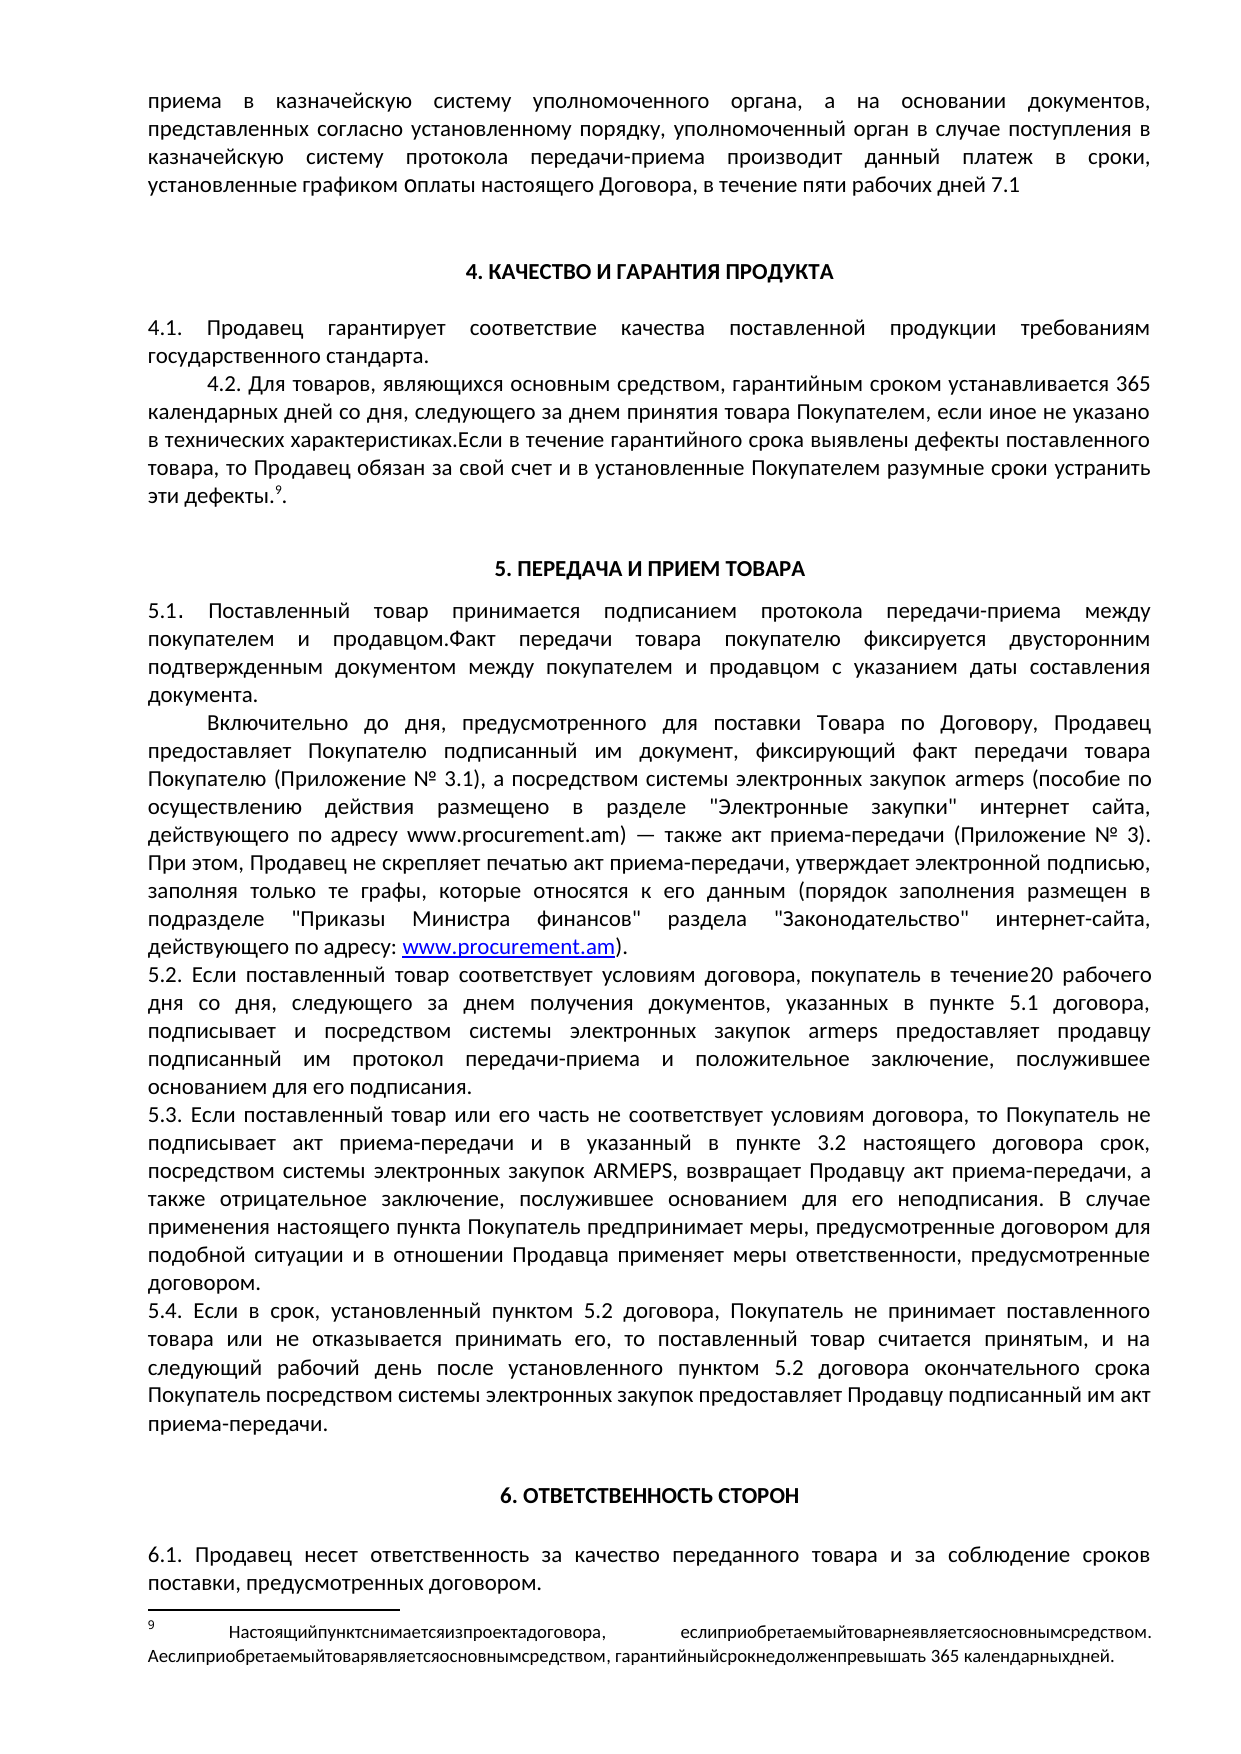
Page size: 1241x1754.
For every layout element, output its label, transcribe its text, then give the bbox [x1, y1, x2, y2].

text 5.1․ Поставленный товар принимается подписанием протокола передачи-приема между покупателем и продавцом.Факт передачи товара покупателю фиксируется двусторонним подтвержденным документом между покупателем и продавцом с указанием даты составления документа. [148, 596, 1152, 708]
text 4.1. Продавец гарантирует соответствие качества поставленной продукции требованиям государственного стандарта. [148, 313, 1152, 369]
text 6.1. Продавец несет ответственность за качество переданного товара и за соблюдение сроков поставки, предусмотренных договором. [148, 1540, 1152, 1596]
text 5.3. Если поставленный товар или его часть не соответствует условиям договора, то Покупатель не подписывает акт приема-передачи и в указанный в пункте 3.2 настоящего договора срок, посредством системы электронных закупок ARMEPS, возвращает Продавцу акт приема-передачи, а также отрицательное заключение, послужившее основанием для его неподписания. В случае применения настоящего пункта Покупатель предпринимает меры, предусмотренные договором для подобной ситуации и в отношении Продавца применяет меры ответственности, предусмотренные договором. [148, 1100, 1152, 1297]
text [148, 86, 1152, 198]
text 5. ПЕРЕДАЧА И ПРИЕМ ТОВАРА [148, 554, 1152, 582]
text 4.2. Для товаров, являющихся основным средством, гарантийным сроком устанавливается 365 календарных дней со дня, следующего за днем принятия товара Покупателем, если иное не указано в технических характеристиках.Если в течение гарантийного срока выявлены дефекты поставленного товара, то Продавец обязан за свой счет и в установленные Покупателем разумные сроки устранить эти дефекты.. [148, 369, 1152, 509]
text 5.4. Если в срок, установленный пунктом 5.2 договора, Покупатель не принимает поставленного товара или не отказывается принимать его, то поставленный товар считается принятым, и на следующий рабочий день после установленного пунктом 5.2 договора окончательного срока Покупатель посредством системы электронных закупок предоставляет Продавцу подписанный им акт приема-передачи. [148, 1297, 1152, 1437]
text 4. КАЧЕСТВО И ГАРАНТИЯ ПРОДУКТА [148, 257, 1152, 285]
text 5.2. Если поставленный товар соответствует условиям договора, покупатель в течение20 рабочего дня со дня, следующего за днем получения документов, указанных в пункте 5.1 договора, подписывает и посредством системы электронных закупок armeps предоставляет продавцу подписанный им протокол передачи-приема и положительное заключение, послужившее основанием для его подписания. [148, 960, 1152, 1100]
text 6. ОТВЕТСТВЕННОСТЬ СТОРОН [148, 1481, 1152, 1509]
text Включительно до дня, предусмотренного для поставки Товара по Договору, Продавец предоставляет Покупателю подписанный им документ, фиксирующий факт передачи товара Покупателю (Приложение № 3.1), а посредством системы электронных закупок armeps (пособие по осуществлению действия размещено в разделе "Электронные закупки" интернет сайта, действующего по адресу www.procurement.am) — также акт приема-передачи (Приложение № 3). При этом, Продавец не скрепляет печатью акт приема-передачи, утверждает электронной подписью, заполняя только те графы, которые относятся к его данным (порядок заполнения размещен в подразделе "Приказы Министра финансов" раздела "Законодательство" интернет-сайта, действующего по адресу: www.procurement.am). [148, 708, 1152, 960]
